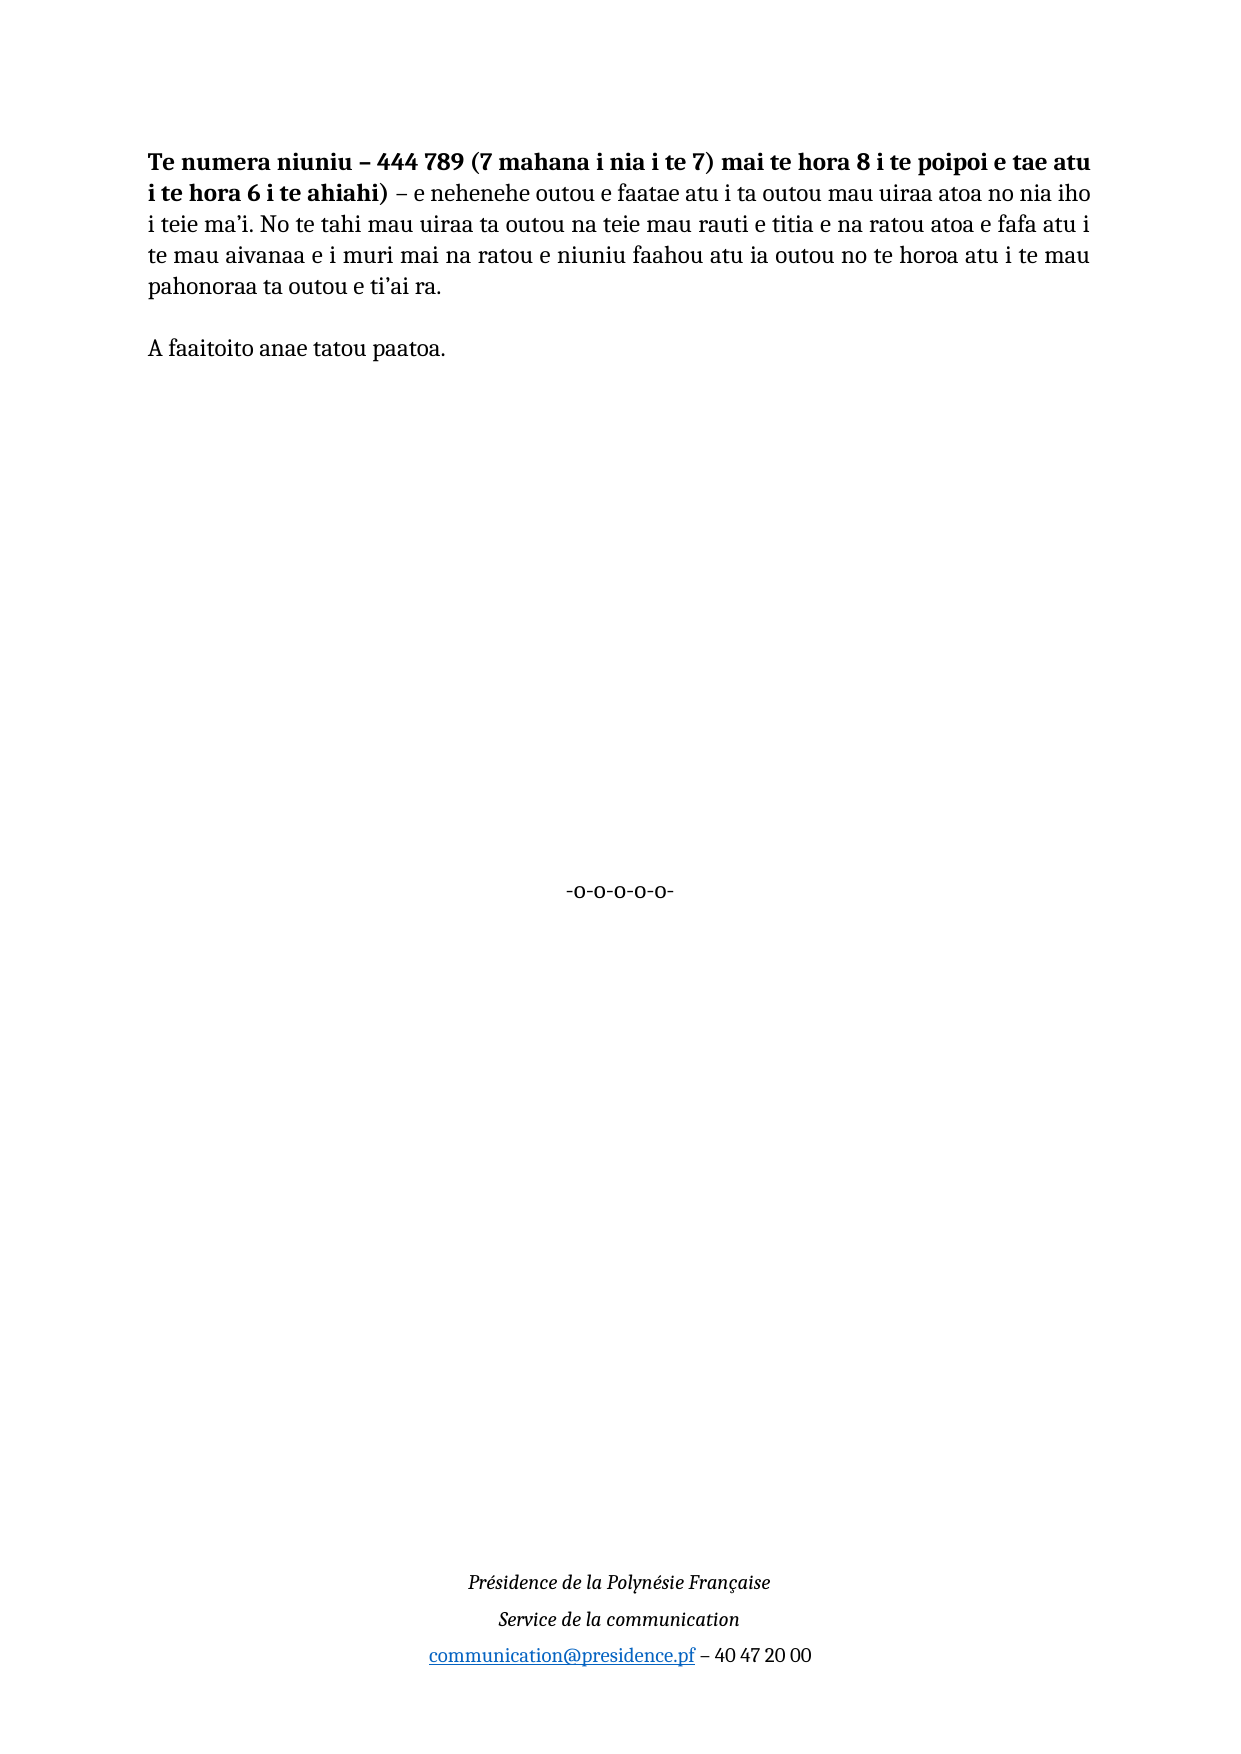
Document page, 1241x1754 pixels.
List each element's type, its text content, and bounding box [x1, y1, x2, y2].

list A faaitoito anae tatou paatoa. [148, 334, 1093, 363]
list Te numera niuniu – 444 789 (7 mahana i nia i te 7) mai te hora 8 i te poipoi e tae atu i te hora 6 i te ahiahi) – e nehenehe outou e faatae atu i ta outou mau uiraa atoa no nia iho i teie ma’i. No te tahi mau uiraa ta outou na teie mau rauti e titia e na ratou atoa e fafa atu i te mau aivanaa e i muri mai na ratou e niuniu faahou atu ia outou no te horoa atu i te mau pahonoraa ta outou e ti’ai ra. [148, 148, 1093, 301]
text -o-o-o-o-o- [148, 876, 1093, 905]
